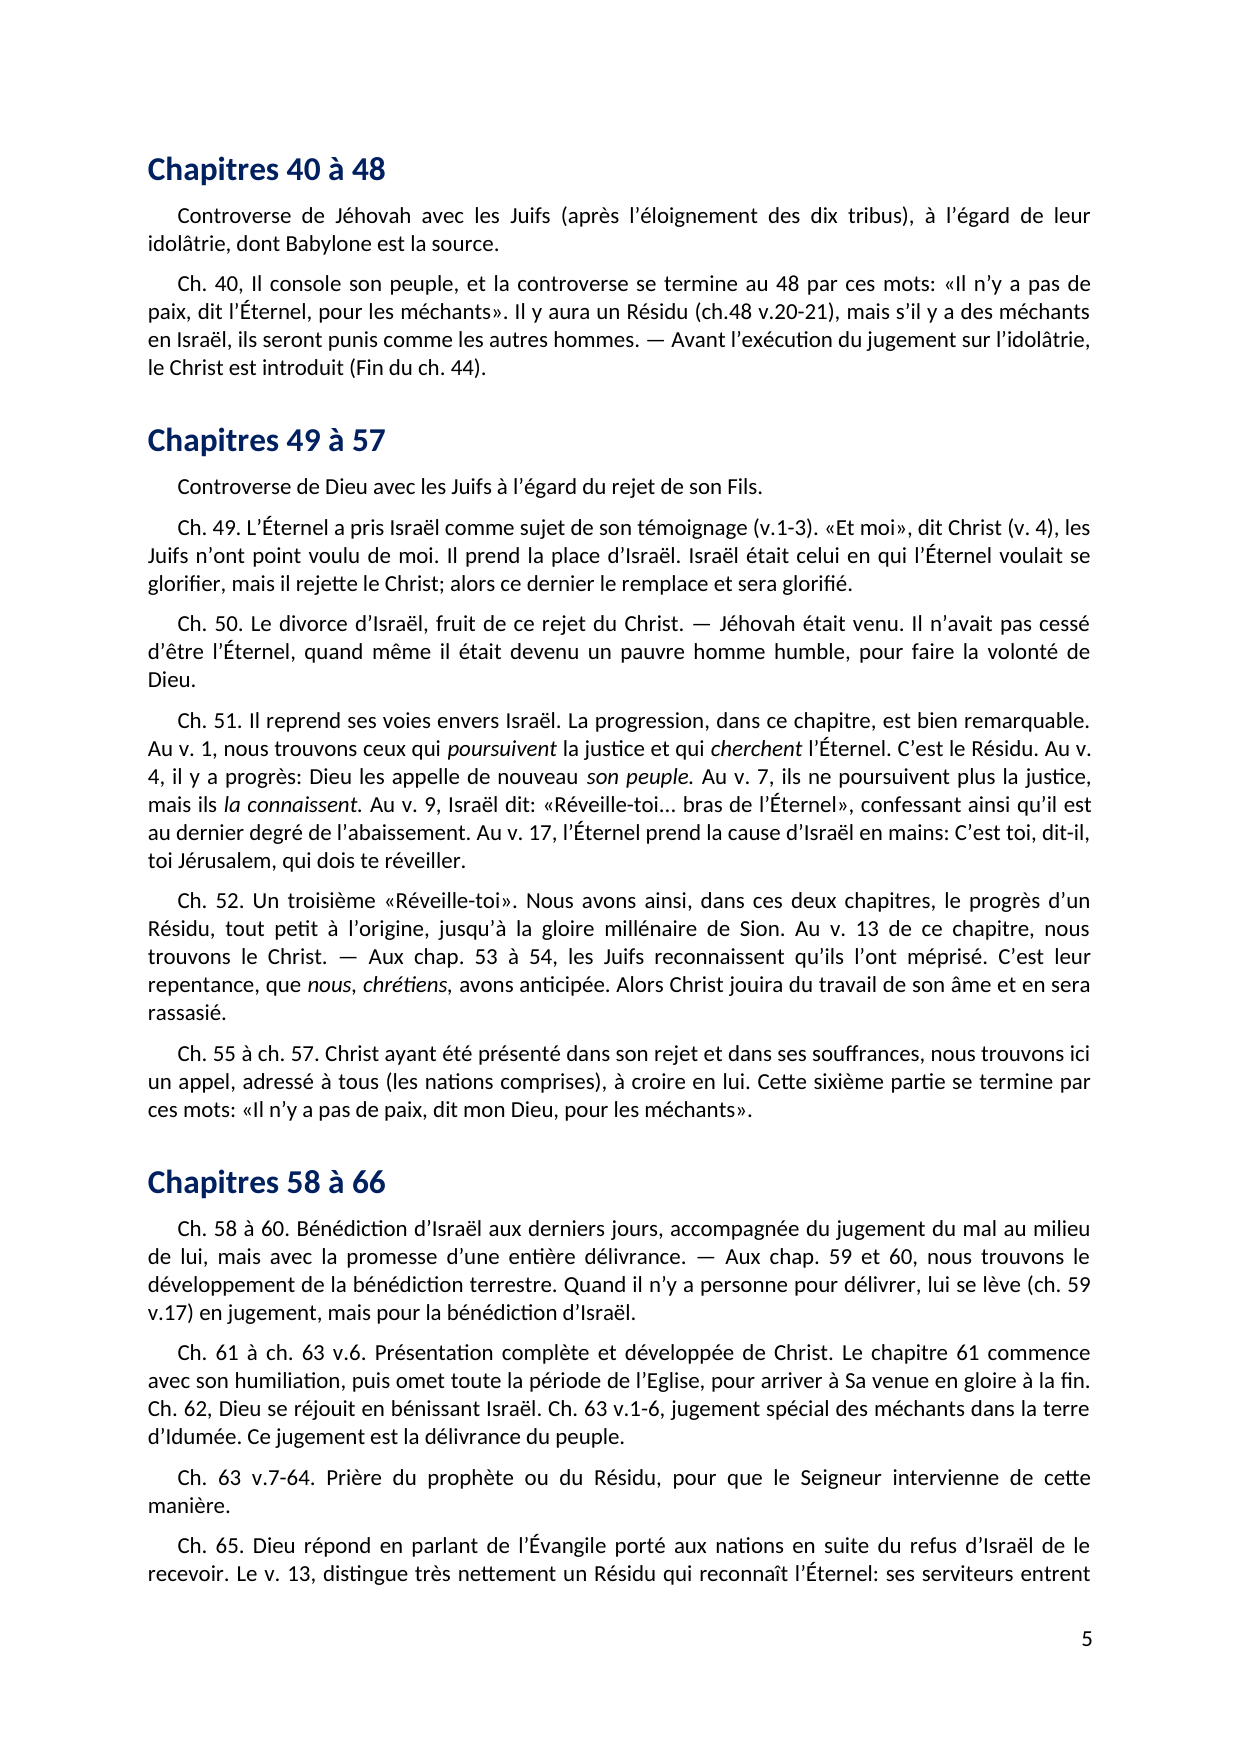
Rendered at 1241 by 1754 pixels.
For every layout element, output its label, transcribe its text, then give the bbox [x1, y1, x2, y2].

text Ch. 49. L’Éternel a pris Israël comme sujet de son témoignage (v.1-3). «Et moi», dit Christ (v. 4), les Juifs n’ont point voulu de moi. Il prend la place d’Israël. Israël était celui en qui l’Éternel voulait se glorifier, mais il rejette le Christ; alors ce dernier le remplace et sera glorifié. [148, 513, 1093, 597]
text Controverse de Dieu avec les Juifs à l’égard du rejet de son Fils. [148, 472, 1093, 500]
text Ch. 51. Il reprend ses voies envers Israël. La progression, dans ce chapitre, est bien remarquable. Au v. 1, nous trouvons ceux qui poursuivent la justice et qui cherchent l’Éternel. C’est le Résidu. Au v. 4, il y a progrès: Dieu les appelle de nouveau son peuple. Au v. 7, ils ne poursuivent plus la justice, mais ils la connaissent. Au v. 9, Israël dit: «Réveille-toi... bras de l’Éternel», confessant ainsi qu’il est au dernier degré de l’abaissement. Au v. 17, l’Éternel prend la cause d’Israël en mains: C’est toi, dit-il, toi Jérusalem, qui dois te réveiller. [148, 706, 1093, 874]
text Ch. 55 à ch. 57. Christ ayant été présenté dans son rejet et dans ses souffrances, nous trouvons ici un appel, adressé à tous (les nations comprises), à croire en lui. Cette sixième partie se termine par ces mots: «Il n’y a pas de paix, dit mon Dieu, pour les méchants». [148, 1039, 1093, 1123]
text Ch. 52. Un troisième «Réveille-toi». Nous avons ainsi, dans ces deux chapitres, le progrès d’un Résidu, tout petit à l’origine, jusqu’à la gloire millénaire de Sion. Au v. 13 de ce chapitre, nous trouvons le Christ. — Aux chap. 53 à 54, les Juifs reconnaissent qu’ils l’ont méprisé. C’est leur repentance, que nous, chrétiens, avons anticipée. Alors Christ jouira du travail de son âme et en sera rassasié. [148, 886, 1093, 1027]
subtitle Chapitres 40 à 48 [148, 148, 1093, 188]
subtitle Chapitres 58 à 66 [148, 1161, 1093, 1201]
text Ch. 50. Le divorce d’Israël, fruit de ce rejet du Christ. — Jéhovah était venu. Il n’avait pas cessé d’être l’Éternel, quand même il était devenu un pauvre homme humble, pour faire la volonté de Dieu. [148, 609, 1093, 693]
text Ch. 40, Il console son peuple, et la controverse se termine au 48 par ces mots: «Il n’y a pas de paix, dit l’Éternel, pour les méchants». Il y aura un Résidu (ch.48 v.20-21), mais s’il y a des méchants en Israël, ils seront punis comme les autres hommes. — Avant l’exécution du jugement sur l’idolâtrie, le Christ est introduit (Fin du ch. 44). [148, 269, 1093, 381]
text Controverse de Jéhovah avec les Juifs (après l’éloignement des dix tribus), à l’égard de leur idolâtrie, dont Babylone est la source. [148, 201, 1093, 257]
text Ch. 58 à 60. Bénédiction d’Israël aux derniers jours, accompagnée du jugement du mal au milieu de lui, mais avec la promesse d’une entière délivrance. — Aux chap. 59 et 60, nous trouvons le développement de la bénédiction terrestre. Quand il n’y a personne pour délivrer, lui se lève (ch. 59 v.17) en jugement, mais pour la bénédiction d’Israël. [148, 1214, 1093, 1326]
subtitle Chapitres 49 à 57 [148, 419, 1093, 460]
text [148, 1532, 1093, 1588]
text Ch. 63 v.7-64. Prière du prophète ou du Résidu, pour que le Seigneur intervienne de cette manière. [148, 1463, 1093, 1519]
text Ch. 61 à ch. 63 v.6. Présentation complète et développée de Christ. Le chapitre 61 commence avec son humiliation, puis omet toute la période de l’Eglise, pour arriver à Sa venue en gloire à la fin. Ch. 62, Dieu se réjouit en bénissant Israël. Ch. 63 v.1-6, jugement spécial des méchants dans la terre d’Idumée. Ce jugement est la délivrance du peuple. [148, 1338, 1093, 1451]
